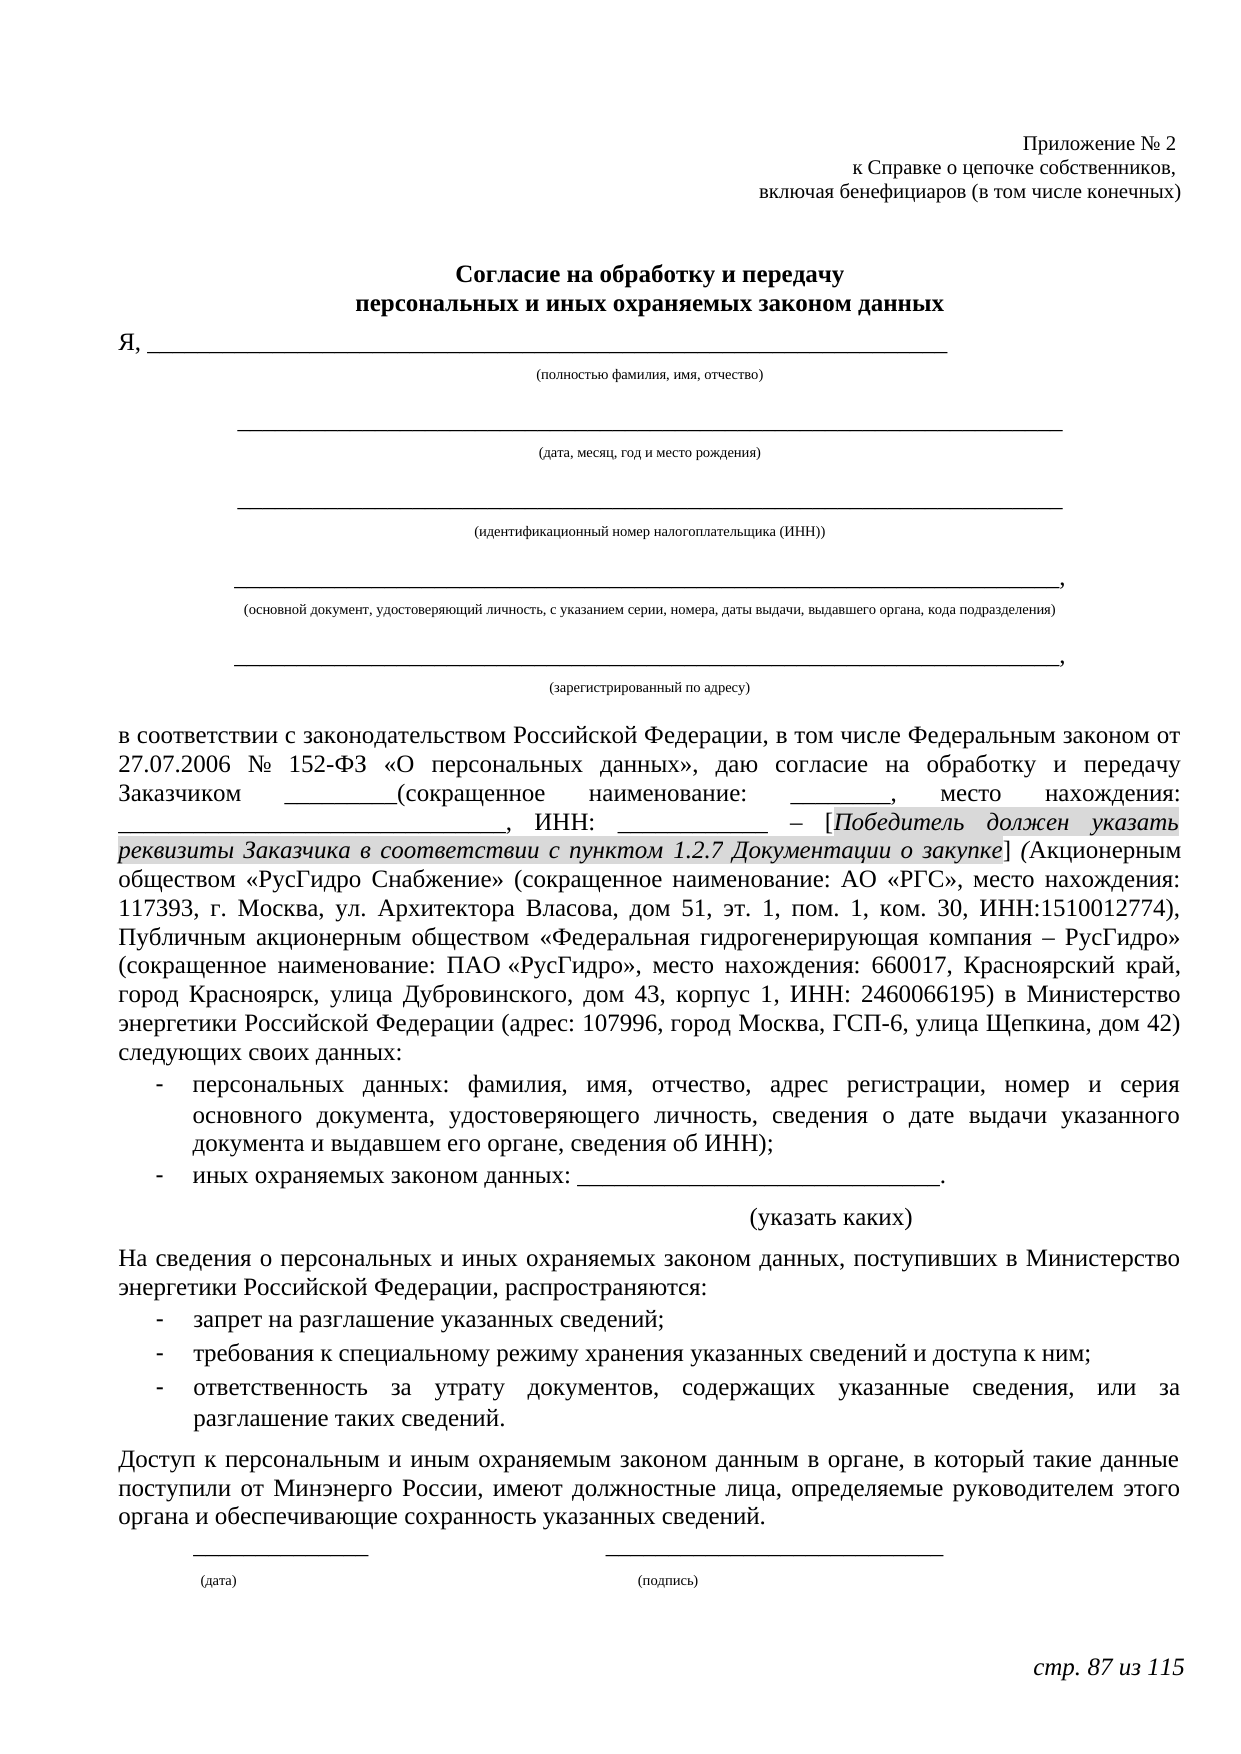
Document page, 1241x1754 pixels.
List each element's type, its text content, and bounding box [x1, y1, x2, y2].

list запрет на разглашение указанных сведений; [156, 1300, 1181, 1334]
text ______________ ___________________________ [193, 1530, 1181, 1559]
text в соответствии с законодательством Российской Федерации, в том числе Федеральным законом от 27.07.2006 № 152-ФЗ «О персональных данных», даю согласие на обработку и передачу Заказчиком _________(сокращенное наименование: ________, место нахождения: _______________________________, ИНН: ____________ – [Победитель должен указать реквизиты Заказчика в соответствии с пунктом 1.2.7 Документации о закупке] (Акционерным обществом «РусГидро Снабжение» (сокращенное наименование: АО «РГС», место нахождения: 117393, г. Москва, ул. Архитектора Власова, дом 51, эт. 1, пом. 1, ком. 30, ИНН:1510012774), Публичным акционерным обществом «Федеральная гидрогенерирующая компания – РусГидро» (сокращенное наименование: ПАО «РусГидро», место нахождения: 660017, Красноярский край, город Красноярск, улица Дубровинского, дом 43, корпус 1, ИНН: 2460066195) в Министерство энергетики Российской Федерации (адрес: 107996, город Москва, ГСП-6, улица Щепкина, дом 42) следующих своих данных: [118, 721, 1181, 1066]
text (основной документ, удостоверяющий личность, с указанием серии, номера, даты выдачи, выдавшего органа, кода подразделения) [118, 601, 1181, 630]
text (полностью фамилия, имя, отчество) [118, 366, 1181, 395]
list персональных данных: фамилия, имя, отчество, адрес регистрации, номер и серия основного документа, удостоверяющего личность, сведения о дате выдачи указанного документа и выдавшем его органе, сведения об ИНН); [155, 1066, 1181, 1157]
text (указать каких) [118, 1202, 1181, 1230]
text __________________________________________________________________ [118, 483, 1181, 512]
text (дата, месяц, год и место рождения) [118, 444, 1181, 473]
text (идентификационный номер налогоплательщика (ИНН)) [118, 523, 1181, 551]
list ответственность за утрату документов, содержащих указанные сведения, или за разглашение таких сведений. [156, 1368, 1181, 1431]
text __________________________________________________________________ [118, 405, 1181, 434]
text На сведения о персональных и иных охраняемых законом данных, поступивших в Министерство энергетики Российской Федерации, распространяются: [118, 1243, 1181, 1300]
text __________________________________________________________________, [118, 562, 1181, 591]
text Согласие на обработку и передачу персональных и иных охраняемых законом данных [118, 259, 1181, 316]
text (дата) (подпись) [134, 1571, 1181, 1600]
text Доступ к персональным и иным охраняемым законом данным в органе, в который такие данные поступили от Минэнерго России, имеют должностные лица, определяемые руководителем этого органа и обеспечивающие сохранность указанных сведений. [118, 1444, 1181, 1530]
list требования к специальному режиму хранения указанных сведений и доступа к ним; [156, 1334, 1181, 1368]
text (зарегистрированный по адресу) [118, 679, 1181, 708]
text Приложение № 2 к Справке о цепочке собственников, включая бенефициаров (в том числе конечных) [118, 131, 1181, 203]
list иных охраняемых законом данных: _____________________________. [155, 1157, 1181, 1191]
text __________________________________________________________________, [118, 640, 1181, 669]
text Я, ________________________________________________________________ [118, 327, 1181, 356]
